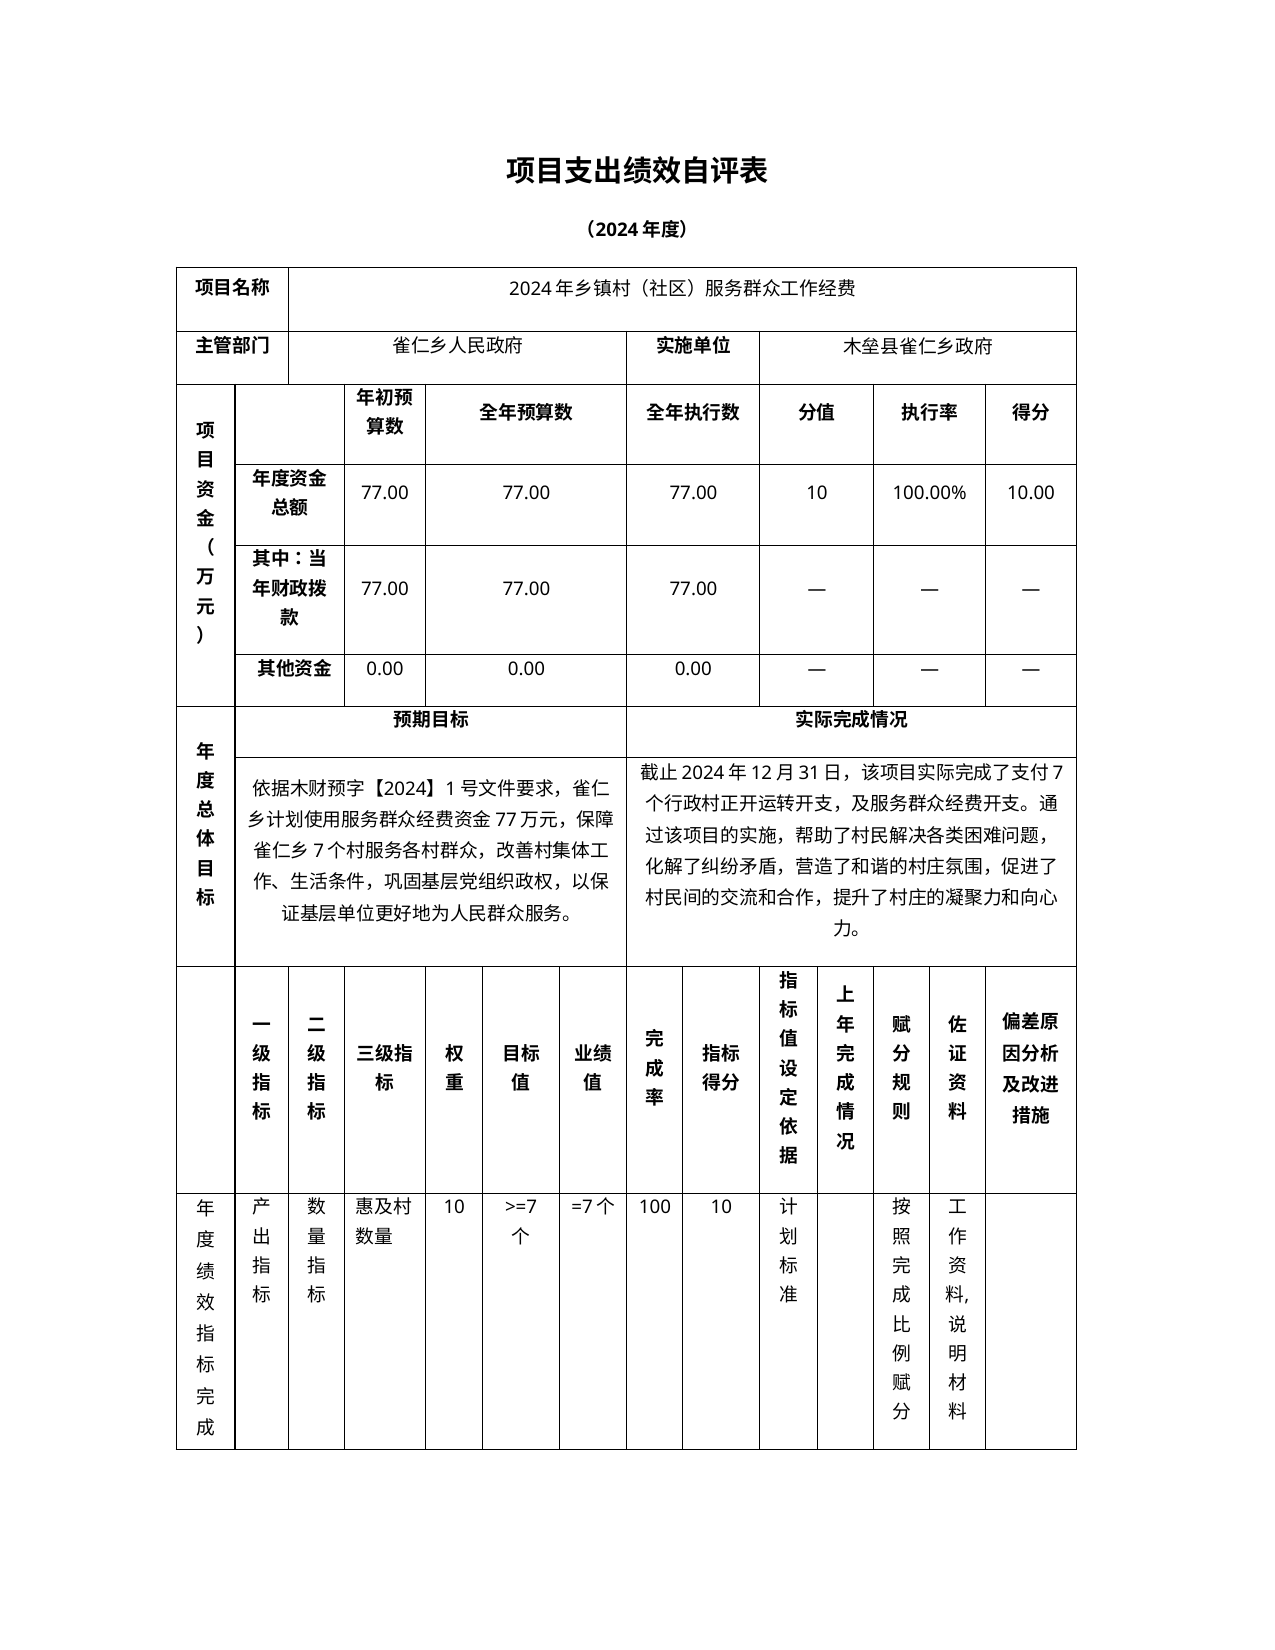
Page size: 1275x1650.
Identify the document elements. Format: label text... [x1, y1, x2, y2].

table_cell 77.00 [345, 546, 425, 654]
table_cell 100.00% [874, 465, 985, 544]
table_cell — [986, 655, 1076, 706]
table_cell 依据木财预字【2024】1号文件要求，雀仁乡计划使用服务群众经费资金77万元，保障雀仁乡7个村服务各村群众，改善村集体工作、生活条件，巩固基层党组织政权，以保证基层单位更好地为人民群众服务。 [236, 758, 626, 966]
table_header 2024年乡镇村（社区）服务群众工作经费 [289, 268, 1076, 331]
table_cell 赋分规则 [874, 967, 929, 1193]
table_cell 主管部门 [177, 332, 288, 383]
table_cell 三级指标 [345, 967, 425, 1193]
table_cell 全年预算数 [426, 385, 626, 464]
table_cell 指标值设定依据 [760, 967, 817, 1193]
table_cell 完成率 [627, 967, 682, 1193]
table_cell 二级指标 [289, 967, 344, 1193]
table_cell [177, 967, 234, 1193]
table_cell 工作资料,说明材料 [930, 1194, 985, 1449]
table_cell 10 [760, 465, 873, 544]
table_cell 惠及村数量 [345, 1194, 425, 1449]
table_cell 木垒县雀仁乡政府 [760, 332, 1076, 383]
table_cell 0.00 [426, 655, 626, 706]
table_cell 截止2024年12月31日，该项目实际完成了支付7个行政村正开运转开支，及服务群众经费开支。通过该项目的实施，帮助了村民解决各类困难问题，化解了纠纷矛盾，营造了和谐的村庄氛围，促进了村民间的交流和合作，提升了村庄的凝聚力和向心力。 [627, 758, 1076, 966]
text 项目支出绩效自评表 [187, 150, 1087, 190]
table_cell — [760, 546, 873, 654]
table_cell 实施单位 [627, 332, 759, 383]
table_cell 77.00 [627, 465, 759, 544]
table_cell — [874, 655, 985, 706]
table_cell 77.00 [627, 546, 759, 654]
table_cell 0.00 [627, 655, 759, 706]
table_cell 目标值 [483, 967, 559, 1193]
table_cell 业绩值 [560, 967, 626, 1193]
table_cell 数量指标 [289, 1194, 344, 1449]
table_cell 偏差原因分析及改进措施 [986, 967, 1076, 1193]
table_cell 上年完成情况 [818, 967, 873, 1193]
table_header 项目名称 [177, 268, 288, 331]
table_cell 实际完成情况 [627, 707, 1076, 757]
text （2024年度） [187, 216, 1087, 242]
table_cell 得分 [986, 385, 1076, 464]
table_cell 指标得分 [683, 967, 759, 1193]
table_cell 预期目标 [236, 707, 626, 757]
table_cell 执行率 [874, 385, 985, 464]
table_cell 计划标准 [760, 1194, 817, 1449]
table_cell =7个 [560, 1194, 626, 1449]
table_cell 雀仁乡人民政府 [289, 332, 626, 383]
table_cell 77.00 [426, 546, 626, 654]
table_cell >=7个 [483, 1194, 559, 1449]
table_cell [818, 1194, 873, 1449]
table_cell 佐证资料 [930, 967, 985, 1193]
table_cell 年度资金总额 [236, 465, 344, 544]
table_cell 全年执行数 [627, 385, 759, 464]
table_cell 0.00 [345, 655, 425, 706]
table_cell 77.00 [426, 465, 626, 544]
table_cell 产出指标 [236, 1194, 288, 1449]
table_cell 分值 [760, 385, 873, 464]
table_cell [236, 385, 344, 464]
table_cell [986, 1194, 1076, 1449]
table_cell 项目资金 （万元） [177, 385, 234, 706]
table_cell 10.00 [986, 465, 1076, 544]
table_cell 年度绩效指标完成情况 [177, 1194, 234, 1449]
table_cell 其中：当年财政拨款 [236, 546, 344, 654]
table_cell 77.00 [345, 465, 425, 544]
table_cell 其他资金 [236, 655, 344, 706]
table_cell 按照完成比例赋分 [874, 1194, 929, 1449]
table_cell 年初预算数 [345, 385, 425, 464]
table_cell 10 [683, 1194, 759, 1449]
table_cell — [874, 546, 985, 654]
table_cell 一级指标 [236, 967, 288, 1193]
table_cell — [986, 546, 1076, 654]
table_cell 10 [426, 1194, 482, 1449]
table_cell 年度总体目标 [177, 707, 234, 966]
table_cell 权重 [426, 967, 482, 1193]
table_cell 100 [627, 1194, 682, 1449]
table_cell — [760, 655, 873, 706]
